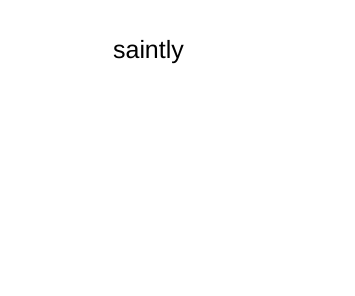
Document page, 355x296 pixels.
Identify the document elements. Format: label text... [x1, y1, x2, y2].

text saintly [113, 35, 242, 64]
